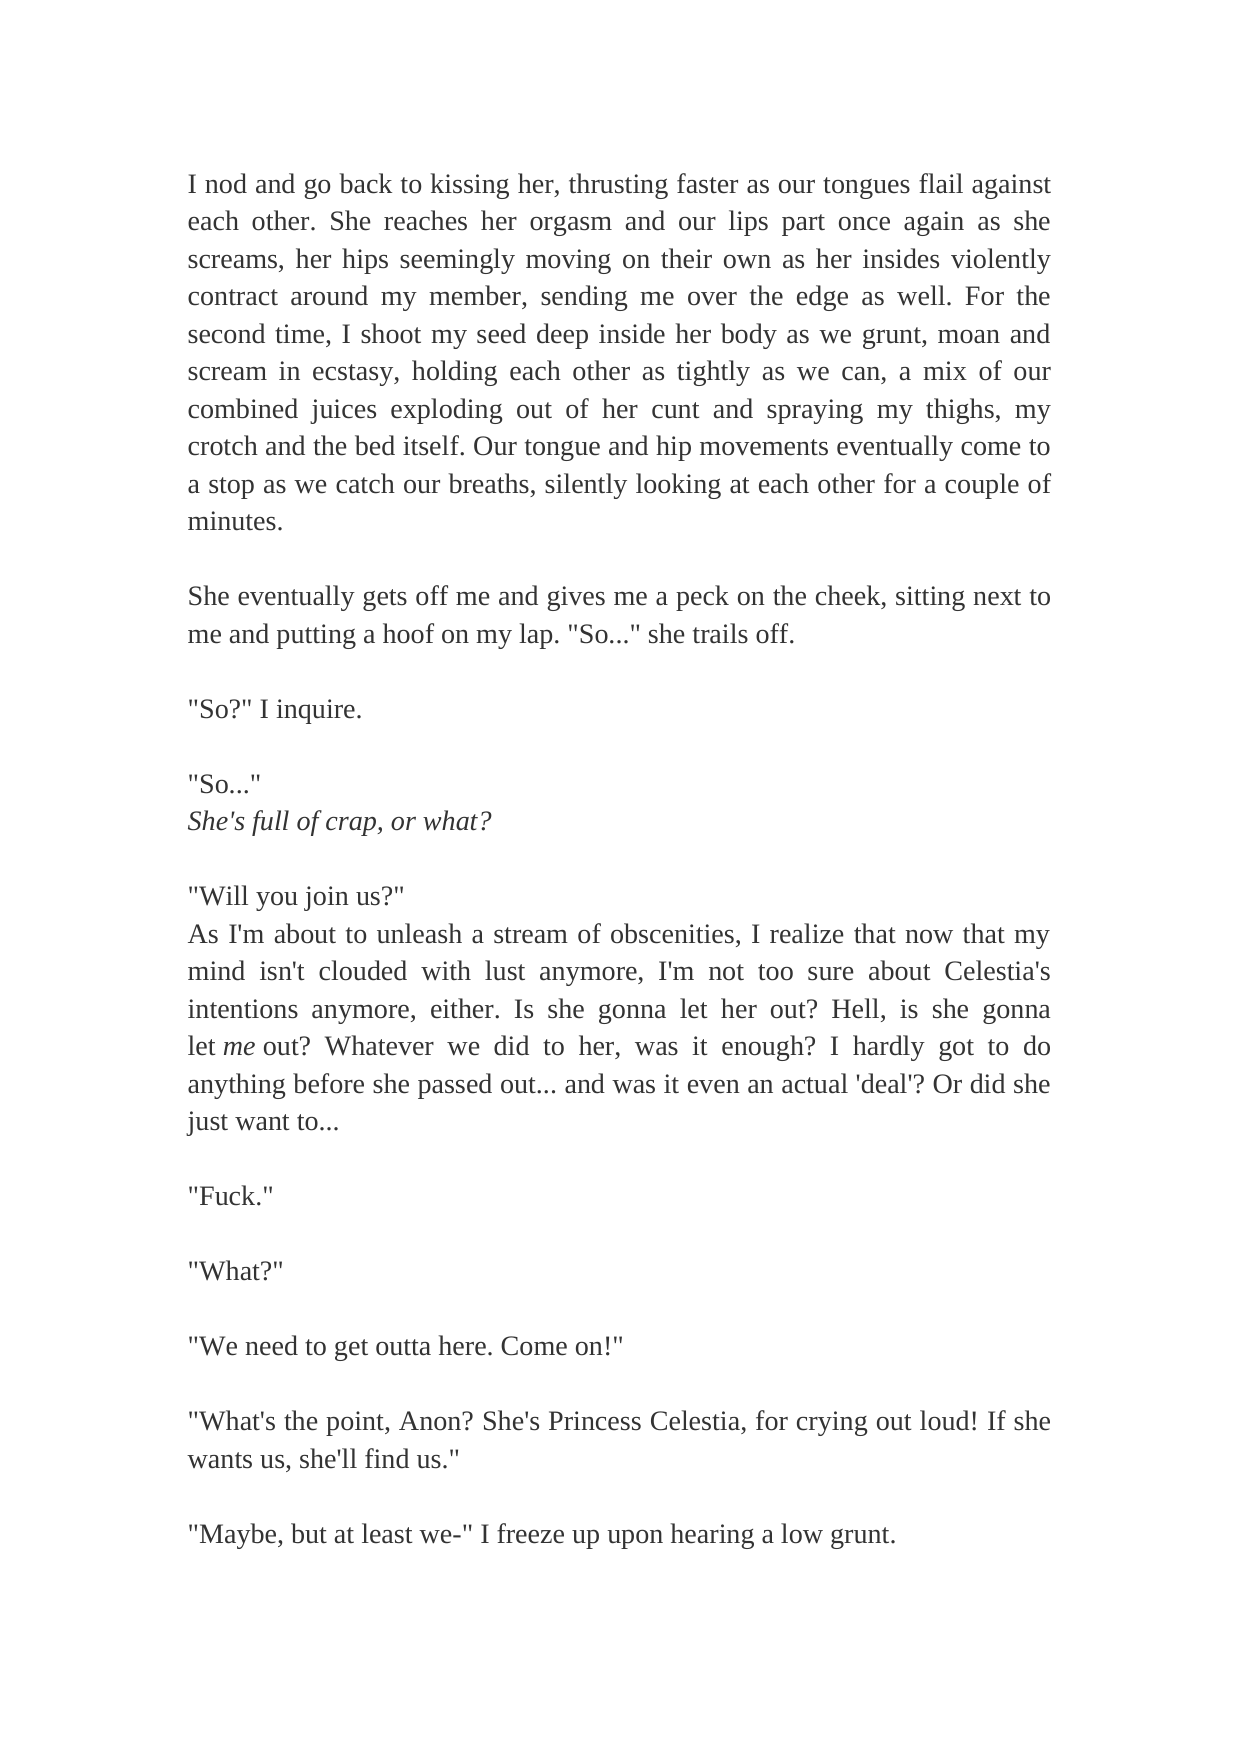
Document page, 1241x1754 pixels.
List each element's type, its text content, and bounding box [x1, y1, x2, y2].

text She eventually gets off me and gives me a peck on the cheek, sitting next to me and putting a hoof on my lap. "So..." she trails off. [187, 577, 1053, 652]
text "So?" I inquire. [187, 689, 1053, 727]
text "Fuck." [187, 1177, 1053, 1214]
text "What?" [187, 1252, 1053, 1289]
text As I'm about to unleash a stream of obscenities, I realize that now that my mind isn't clouded with lust anymore, I'm not too sure about Celestia's intentions anymore, either. Is she gonna let her out? Hell, is she gonna let me out? Whatever we did to her, was it enough? I hardly got to do anything before she passed out... and was it even an actual 'deal'? Or did she just want to... [187, 914, 1053, 1139]
text She's full of crap, or what? [187, 802, 1053, 839]
text "What's the point, Anon? She's Princess Celestia, for crying out loud! If she wants us, she'll find us." [187, 1402, 1053, 1477]
text "We need to get outta here. Come on!" [187, 1327, 1053, 1364]
text "Maybe, but at least we-" I freeze up upon hearing a low grunt. [187, 1514, 1053, 1552]
text I nod and go back to kissing her, thrusting faster as our tongues flail against each other. She reaches her orgasm and our lips part once again as she screams, her hips seemingly moving on their own as her insides violently contract around my member, sending me over the edge as well. For the second time, I shoot my seed deep inside her body as we grunt, moan and scream in ecstasy, holding each other as tightly as we can, a mix of our combined juices exploding out of her cunt and spraying my thighs, my crotch and the bed itself. Our tongue and hip movements eventually come to a stop as we catch our breaths, silently looking at each other for a couple of minutes. [187, 164, 1053, 539]
text "Will you join us?" [187, 877, 1053, 914]
text "So..." [187, 764, 1053, 802]
